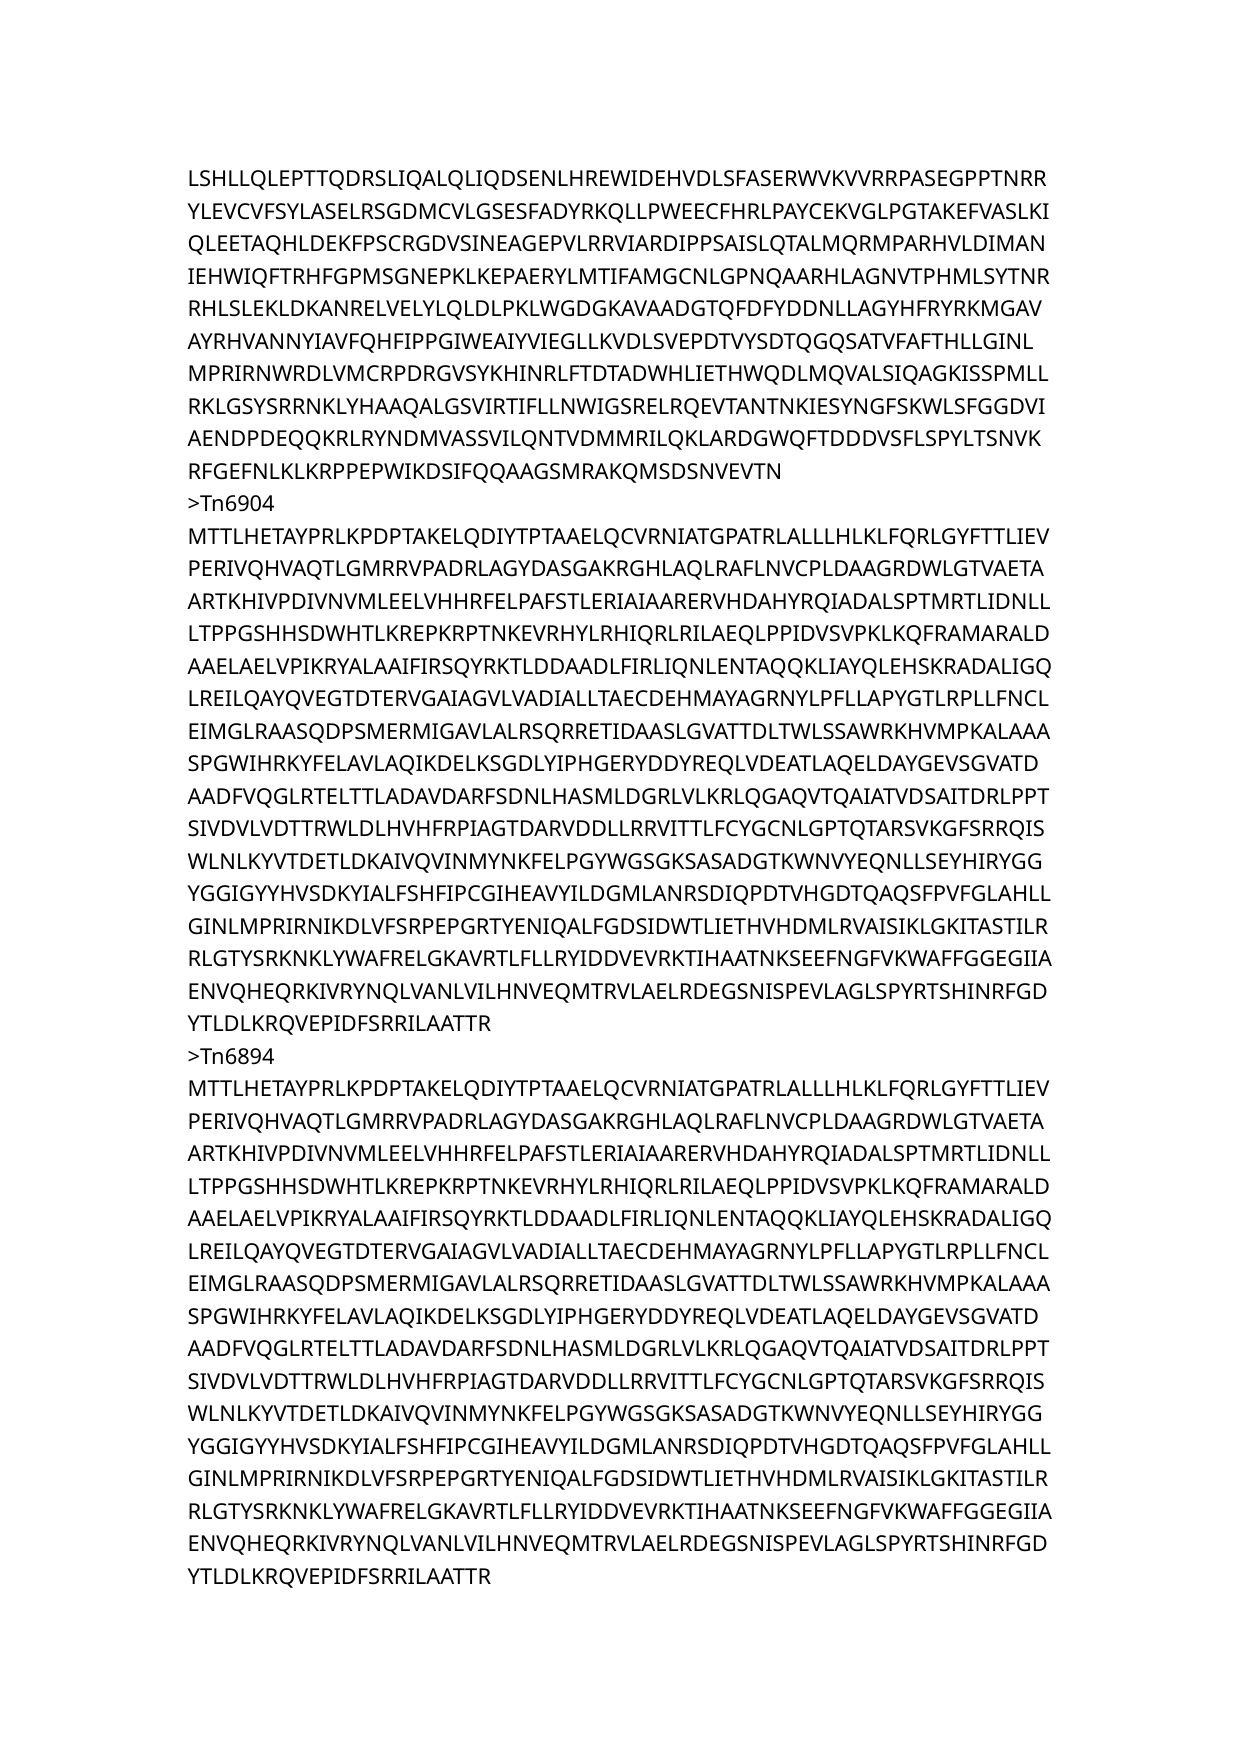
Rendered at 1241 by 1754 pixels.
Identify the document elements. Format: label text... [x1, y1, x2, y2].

text MTTLHETAYPRLKPDPTAKELQDIYTPTAAELQCVRNIATGPATRLALLLHLKLFQRLGYFTTLIEVPERIVQHVAQTLGMRRVPADRLAGYDASGAKRGHLAQLRAFLNVCPLDAAGRDWLGTVAETAARTKHIVPDIVNVMLEELVHHRFELPAFSTLERIAIAARERVHDAHYRQIADALSPTMRTLIDNLLLTPPGSHHSDWHTLKREPKRPTNKEVRHYLRHIQRLRILAEQLPPIDVSVPKLKQFRAMARALDAAELAELVPIKRYALAAIFIRSQYRKTLDDAADLFIRLIQNLENTAQQKLIAYQLEHSKRADALIGQLREILQAYQVEGTDTERVGAIAGVLVADIALLTAECDEHMAYAGRNYLPFLLAPYGTLRPLLFNCLEIMGLRAASQDPSMERMIGAVLALRSQRRETIDAASLGVATTDLTWLSSAWRKHVMPKALAAASPGWIHRKYFELAVLAQIKDELKSGDLYIPHGERYDDYREQLVDEATLAQELDAYGEVSGVATDAADFVQGLRTELTTLADAVDARFSDNLHASMLDGRLVLKRLQGAQVTQAIATVDSAITDRLPPTSIVDVLVDTTRWLDLHVHFRPIAGTDARVDDLLRRVITTLFCYGCNLGPTQTARSVKGFSRRQISWLNLKYVTDETLDKAIVQVINMYNKFELPGYWGSGKSASADGTKWNVYEQNLLSEYHIRYGGYGGIGYYHVSDKYIALFSHFIPCGIHEAVYILDGMLANRSDIQPDTVHGDTQAQSFPVFGLAHLLGINLMPRIRNIKDLVFSRPEPGRTYENIQALFGDSIDWTLIETHVHDMLRVAISIKLGKITASTILRRLGTYSRKNKLYWAFRELGKAVRTLFLLRYIDDVEVRKTIHAATNKSEEFNGFVKWAFFGGEGIIAENVQHEQRKIVRYNQLVANLVILHNVEQMTRVLAELRDEGSNISPEVLAGLSPYRTSHINRFGDYTLDLKRQVEPIDFSRRILAATTR [187, 1072, 1053, 1592]
text MTTLHETAYPRLKPDPTAKELQDIYTPTAAELQCVRNIATGPATRLALLLHLKLFQRLGYFTTLIEVPERIVQHVAQTLGMRRVPADRLAGYDASGAKRGHLAQLRAFLNVCPLDAAGRDWLGTVAETAARTKHIVPDIVNVMLEELVHHRFELPAFSTLERIAIAARERVHDAHYRQIADALSPTMRTLIDNLLLTPPGSHHSDWHTLKREPKRPTNKEVRHYLRHIQRLRILAEQLPPIDVSVPKLKQFRAMARALDAAELAELVPIKRYALAAIFIRSQYRKTLDDAADLFIRLIQNLENTAQQKLIAYQLEHSKRADALIGQLREILQAYQVEGTDTERVGAIAGVLVADIALLTAECDEHMAYAGRNYLPFLLAPYGTLRPLLFNCLEIMGLRAASQDPSMERMIGAVLALRSQRRETIDAASLGVATTDLTWLSSAWRKHVMPKALAAASPGWIHRKYFELAVLAQIKDELKSGDLYIPHGERYDDYREQLVDEATLAQELDAYGEVSGVATDAADFVQGLRTELTTLADAVDARFSDNLHASMLDGRLVLKRLQGAQVTQAIATVDSAITDRLPPTSIVDVLVDTTRWLDLHVHFRPIAGTDARVDDLLRRVITTLFCYGCNLGPTQTARSVKGFSRRQISWLNLKYVTDETLDKAIVQVINMYNKFELPGYWGSGKSASADGTKWNVYEQNLLSEYHIRYGGYGGIGYYHVSDKYIALFSHFIPCGIHEAVYILDGMLANRSDIQPDTVHGDTQAQSFPVFGLAHLLGINLMPRIRNIKDLVFSRPEPGRTYENIQALFGDSIDWTLIETHVHDMLRVAISIKLGKITASTILRRLGTYSRKNKLYWAFRELGKAVRTLFLLRYIDDVEVRKTIHAATNKSEEFNGFVKWAFFGGEGIIAENVQHEQRKIVRYNQLVANLVILHNVEQMTRVLAELRDEGSNISPEVLAGLSPYRTSHINRFGDYTLDLKRQVEPIDFSRRILAATTR [187, 519, 1053, 1039]
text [187, 162, 1053, 487]
text >Tn6904 [187, 487, 1053, 519]
text >Tn6894 [187, 1039, 1053, 1072]
